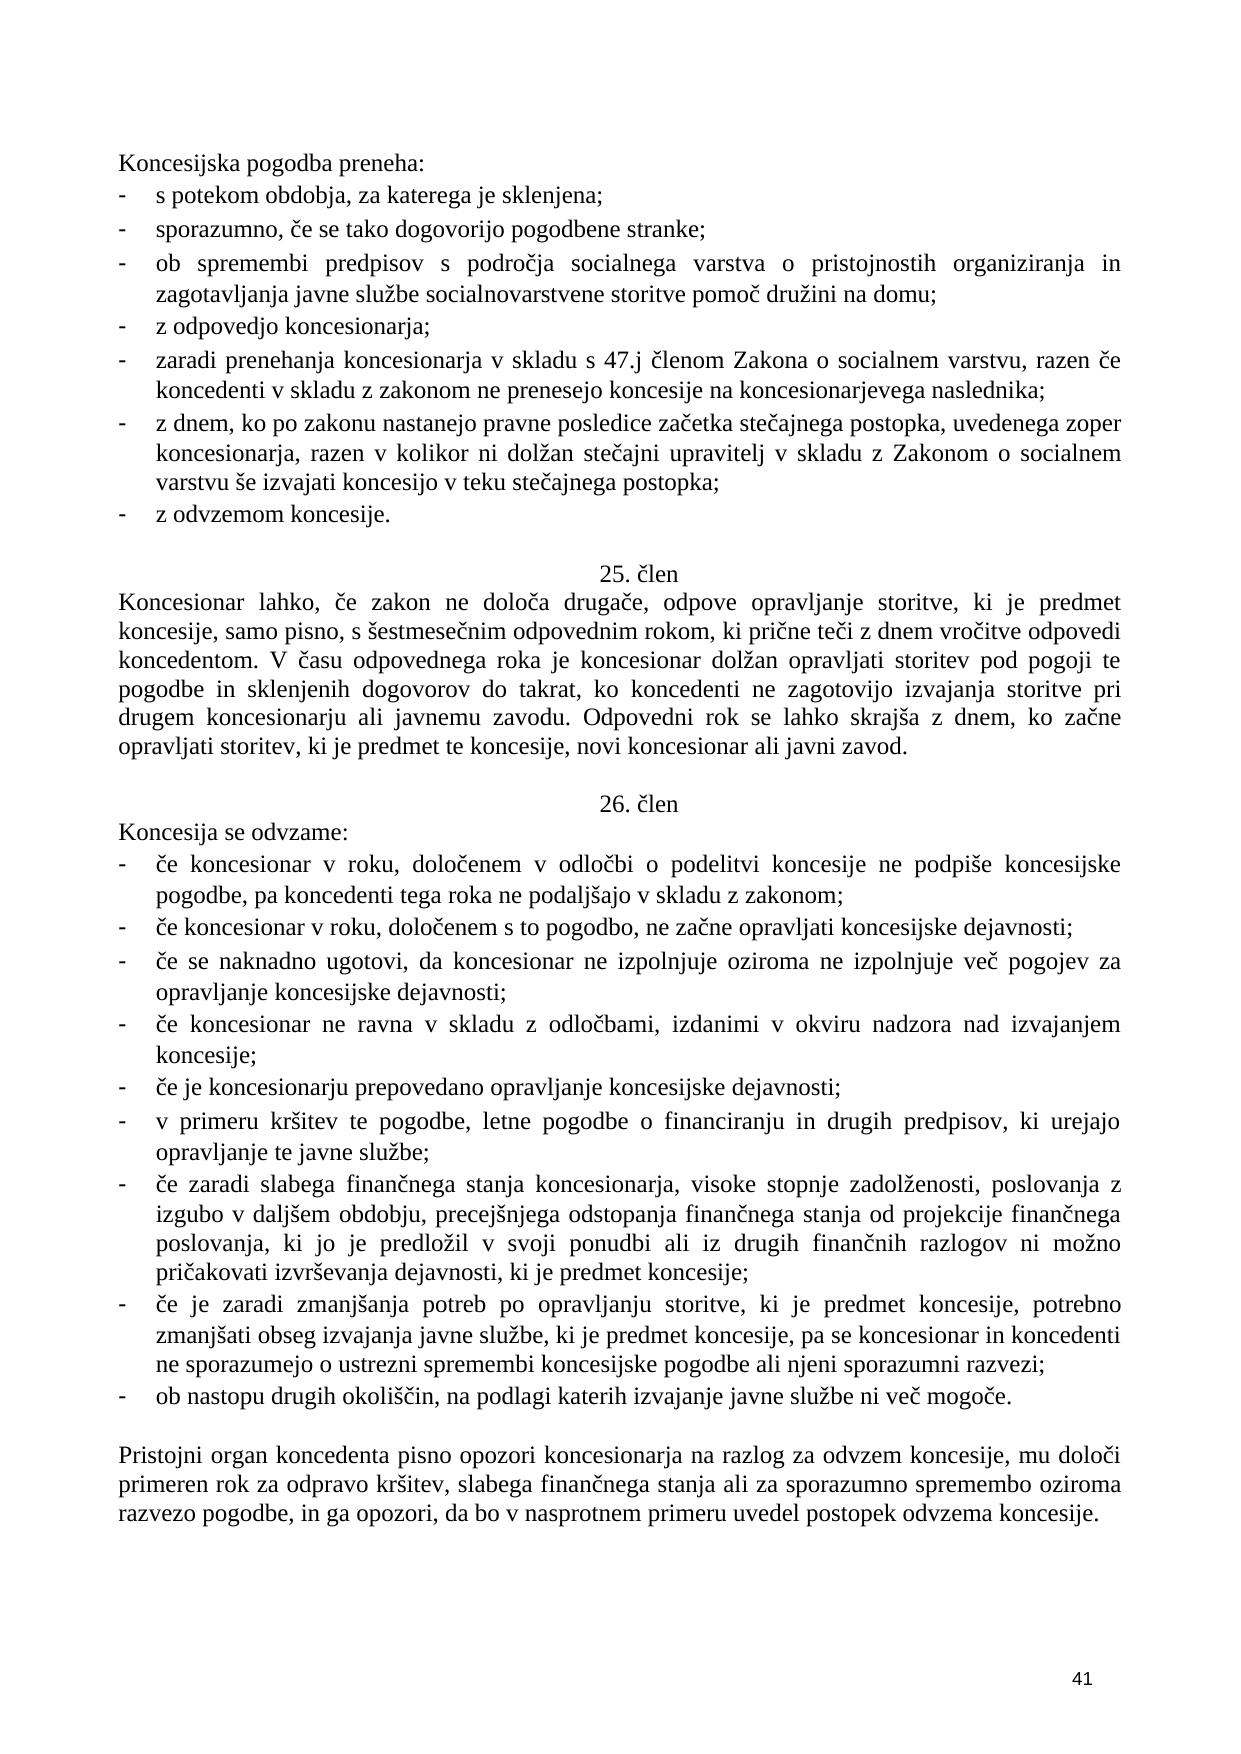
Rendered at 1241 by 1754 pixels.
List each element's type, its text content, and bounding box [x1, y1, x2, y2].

list če koncesionar ne ravna v skladu z odločbami, izdanimi v okviru nadzora nad izvajanjem koncesije; [118, 1006, 1122, 1069]
text Koncesionar lahko, če zakon ne določa drugače, odpove opravljanje storitve, ki je predmet koncesije, samo pisno, s šestmesečnim odpovednim rokom, ki prične teči z dnem vročitve odpovedi koncedentom. V času odpovednega roka je koncesionar dolžan opravljati storitev pod pogoji te pogodbe in sklenjenih dogovorov do takrat, ko koncedenti ne zagotovijo izvajanja storitve pri drugem koncesionarju ali javnemu zavodu. Odpovedni rok se lahko skrajša z dnem, ko začne opravljati storitev, ki je predmet te koncesije, novi koncesionar ali javni zavod. [118, 587, 1122, 760]
list sporazumno, če se tako dogovorijo pogodbene stranke; [118, 211, 1122, 244]
list z dnem, ko po zakonu nastanejo pravne posledice začetka stečajnega postopka, uvedenega zoper koncesionarja, razen v kolikor ni dolžan stečajni upravitelj v skladu z Zakonom o socialnem varstvu še izvajati koncesijo v teku stečajnega postopka; [118, 404, 1122, 496]
list zaradi prenehanja koncesionarja v skladu s 47.j členom Zakona o socialnem varstvu, razen če koncedenti v skladu z zakonom ne prenesejo koncesije na koncesionarjevega naslednika; [118, 341, 1122, 404]
list člen [156, 789, 1122, 817]
list če se naknadno ugotovi, da koncesionar ne izpolnjuje oziroma ne izpolnjuje več pogojev za opravljanje koncesijske dejavnosti; [118, 943, 1122, 1006]
list če je koncesionarju prepovedano opravljanje koncesijske dejavnosti; [118, 1069, 1122, 1103]
list če koncesionar v roku, določenem s to pogodbo, ne začne opravljati koncesijske dejavnosti; [118, 909, 1122, 943]
list člen [156, 559, 1122, 587]
list če koncesionar v roku, določenem v odločbi o podelitvi koncesije ne podpiše koncesijske pogodbe, pa koncedenti tega roka ne podaljšajo v skladu z zakonom; [118, 846, 1122, 909]
list s potekom obdobja, za katerega je sklenjena; [118, 176, 1122, 211]
list v primeru kršitev te pogodbe, letne pogodbe o financiranju in drugih predpisov, ki urejajo opravljanje te javne službe; [118, 1103, 1122, 1166]
list z odpovedjo koncesionarja; [118, 307, 1122, 341]
list če zaradi slabega finančnega stanja koncesionarja, visoke stopnje zadolženosti, poslovanja z izgubo v daljšem obdobju, precejšnjega odstopanja finančnega stanja od projekcije finančnega poslovanja, ki jo je predložil v svoji ponudbi ali iz drugih finančnih razlogov ni možno pričakovati izvrševanja dejavnosti, ki je predmet koncesije; [118, 1166, 1122, 1286]
list če je zaradi zmanjšanja potreb po opravljanju storitve, ki je predmet koncesije, potrebno zmanjšati obseg izvajanja javne službe, ki je predmet koncesije, pa se koncesionar in koncedenti ne sporazumejo o ustrezni spremembi koncesijske pogodbe ali njeni sporazumni razvezi; [118, 1286, 1122, 1377]
text Koncesija se odvzame: [118, 817, 1122, 846]
list z odvzemom koncesije. [118, 496, 1122, 530]
list ob nastopu drugih okoliščin, na podlagi katerih izvajanje javne službe ni več mogoče. [118, 1377, 1122, 1411]
list ob spremembi predpisov s področja socialnega varstva o pristojnostih organiziranja in zagotavljanja javne službe socialnovarstvene storitve pomoč družini na domu; [118, 244, 1122, 307]
text Pristojni organ koncedenta pisno opozori koncesionarja na razlog za odvzem koncesije, mu določi primeren rok za odpravo kršitev, slabega finančnega stanja ali za sporazumno spremembo oziroma razvezo pogodbe, in ga opozori, da bo v nasprotnem primeru uvedel postopek odvzema koncesije. [118, 1440, 1122, 1526]
text Koncesijska pogodba preneha: [118, 148, 1122, 176]
